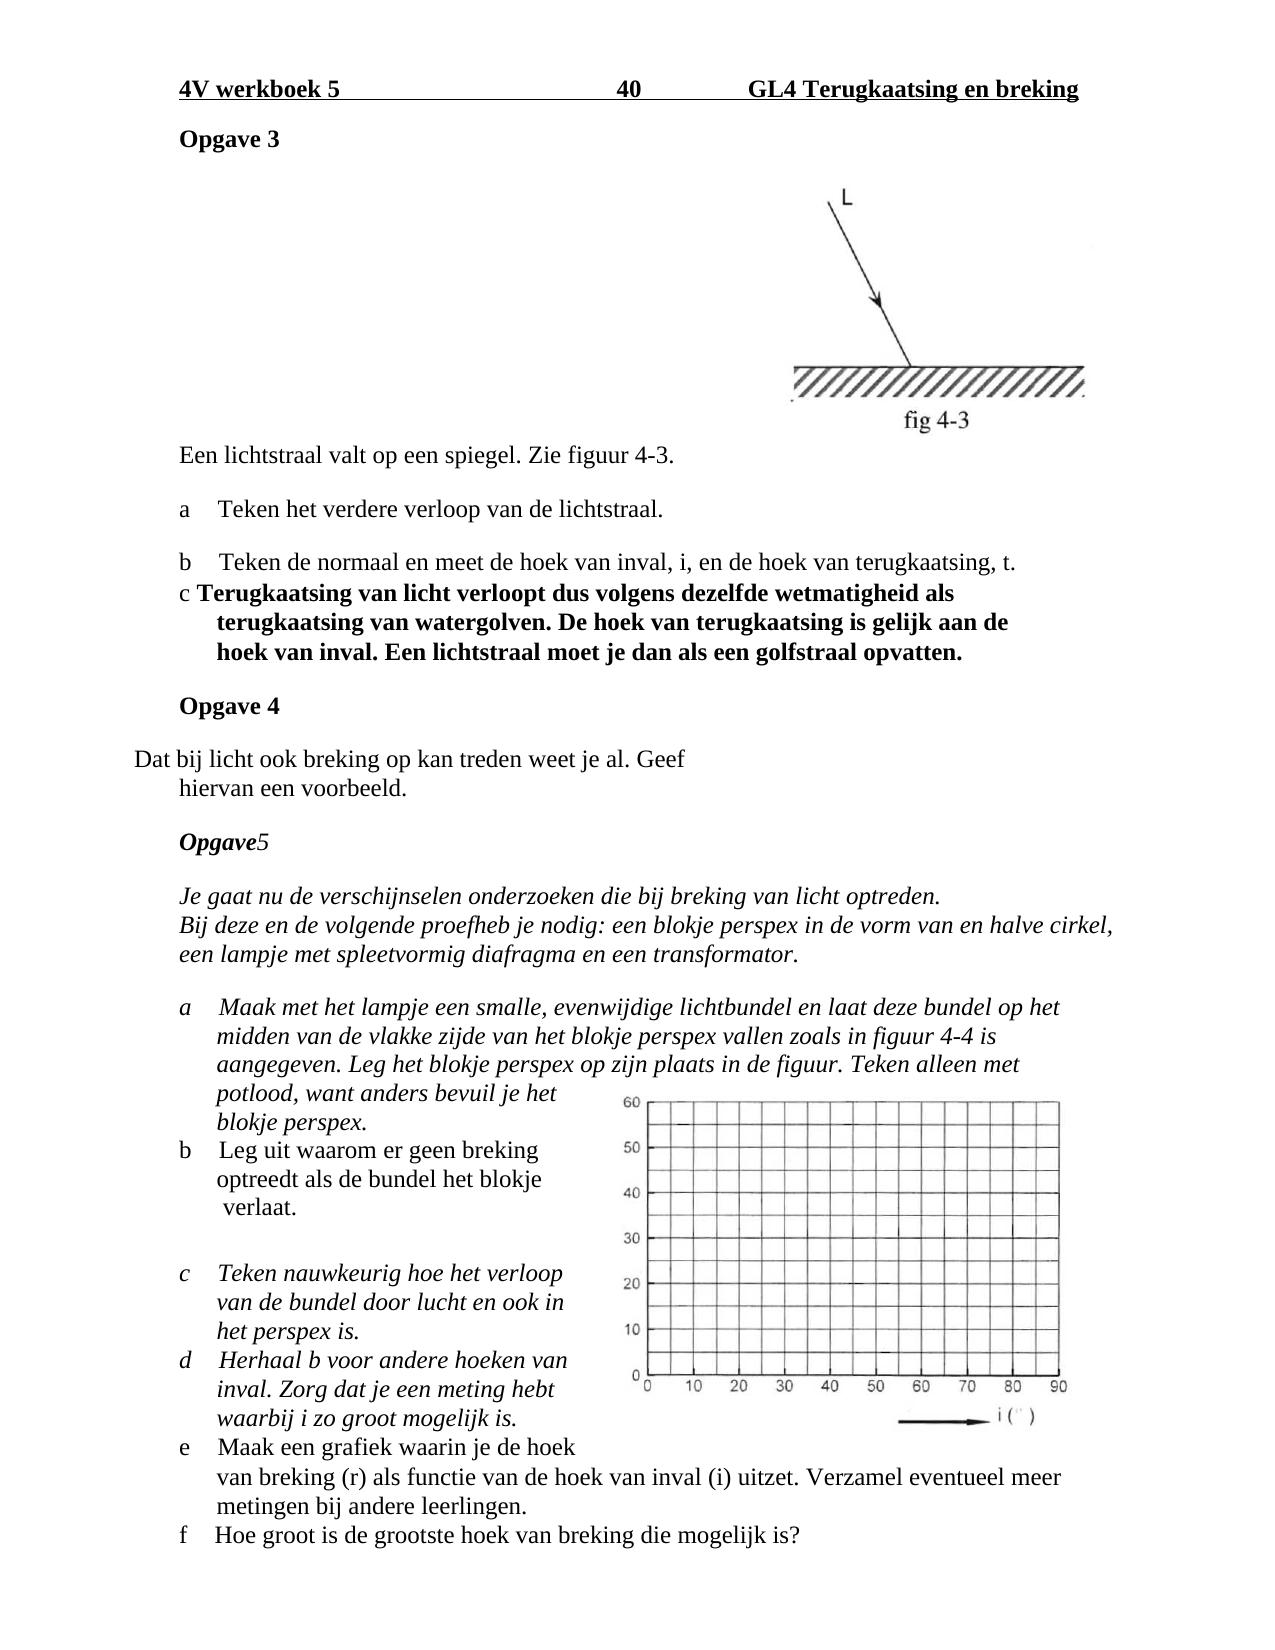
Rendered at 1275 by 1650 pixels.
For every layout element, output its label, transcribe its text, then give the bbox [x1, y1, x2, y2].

text Je gaat nu de verschijnselen onderzoeken die bij breking van licht optreden. [179, 881, 1096, 910]
text het perspex is. [179, 1317, 614, 1346]
text d Herhaal b voor andere hoeken van [179, 1346, 614, 1374]
text van de bundel door lucht en ook in [216, 1288, 614, 1317]
text optreedt als de bundel het blokje [216, 1164, 614, 1193]
text blokje perspex. [179, 1107, 614, 1136]
picture [785, 185, 1095, 443]
text b Leg uit waarom er geen breking [179, 1136, 614, 1164]
text verlaat. [216, 1193, 614, 1221]
text Opgave 3 [179, 124, 1096, 152]
text waarbij i zo groot mogelijk is. [179, 1403, 614, 1432]
text e Maak een grafiek waarin je de hoek [179, 1432, 1096, 1461]
text Opgave5 [179, 827, 1096, 856]
text Dat bij licht ook breking op kan treden weet je al. Geef hiervan een voorbeeld. [134, 744, 685, 802]
text b Teken de normaal en meet de hoek van inval, i, en de hoek van terugkaatsing, t. [179, 547, 1096, 576]
text inval. Zorg dat je een meting hebt [216, 1374, 614, 1403]
text metingen bij andere leerlingen. [179, 1491, 820, 1520]
text Opgave 4 [179, 691, 1060, 719]
text c Terugkaatsing van licht verloopt dus volgens dezelfde wetmatigheid als terugkaatsing van watergolven. De hoek van terugkaatsing is gelijk aan de hoek van inval. Een lichtstraal moet je dan als een golfstraal opvatten. [179, 577, 1013, 666]
text a Teken het verdere verloop van de lichtstraal. [179, 494, 1096, 522]
text f Hoe groot is de grootste hoek van breking die mogelijk is? [179, 1520, 820, 1549]
text van breking (r) als functie van de hoek van inval (i) uitzet. Verzamel eventueel meer [216, 1462, 1096, 1491]
text Bij deze en de volgende proefheb je nodig: een blokje perspex in de vorm van en halve cirkel, een lampje met spleetvormig diafragma en een transformator. [179, 910, 1116, 968]
text c Teken nauwkeurig hoe het verloop [179, 1259, 614, 1288]
text a Maak met het lampje een smalle, evenwijdige lichtbundel en laat deze bundel op het midden van de vlakke zijde van het blokje perspex vallen zoals in figuur 4-4 is aangegeven. Leg het blokje perspex op zijn plaats in de figuur. Teken alleen met potlood, want anders bevuil je het [179, 993, 1096, 1107]
